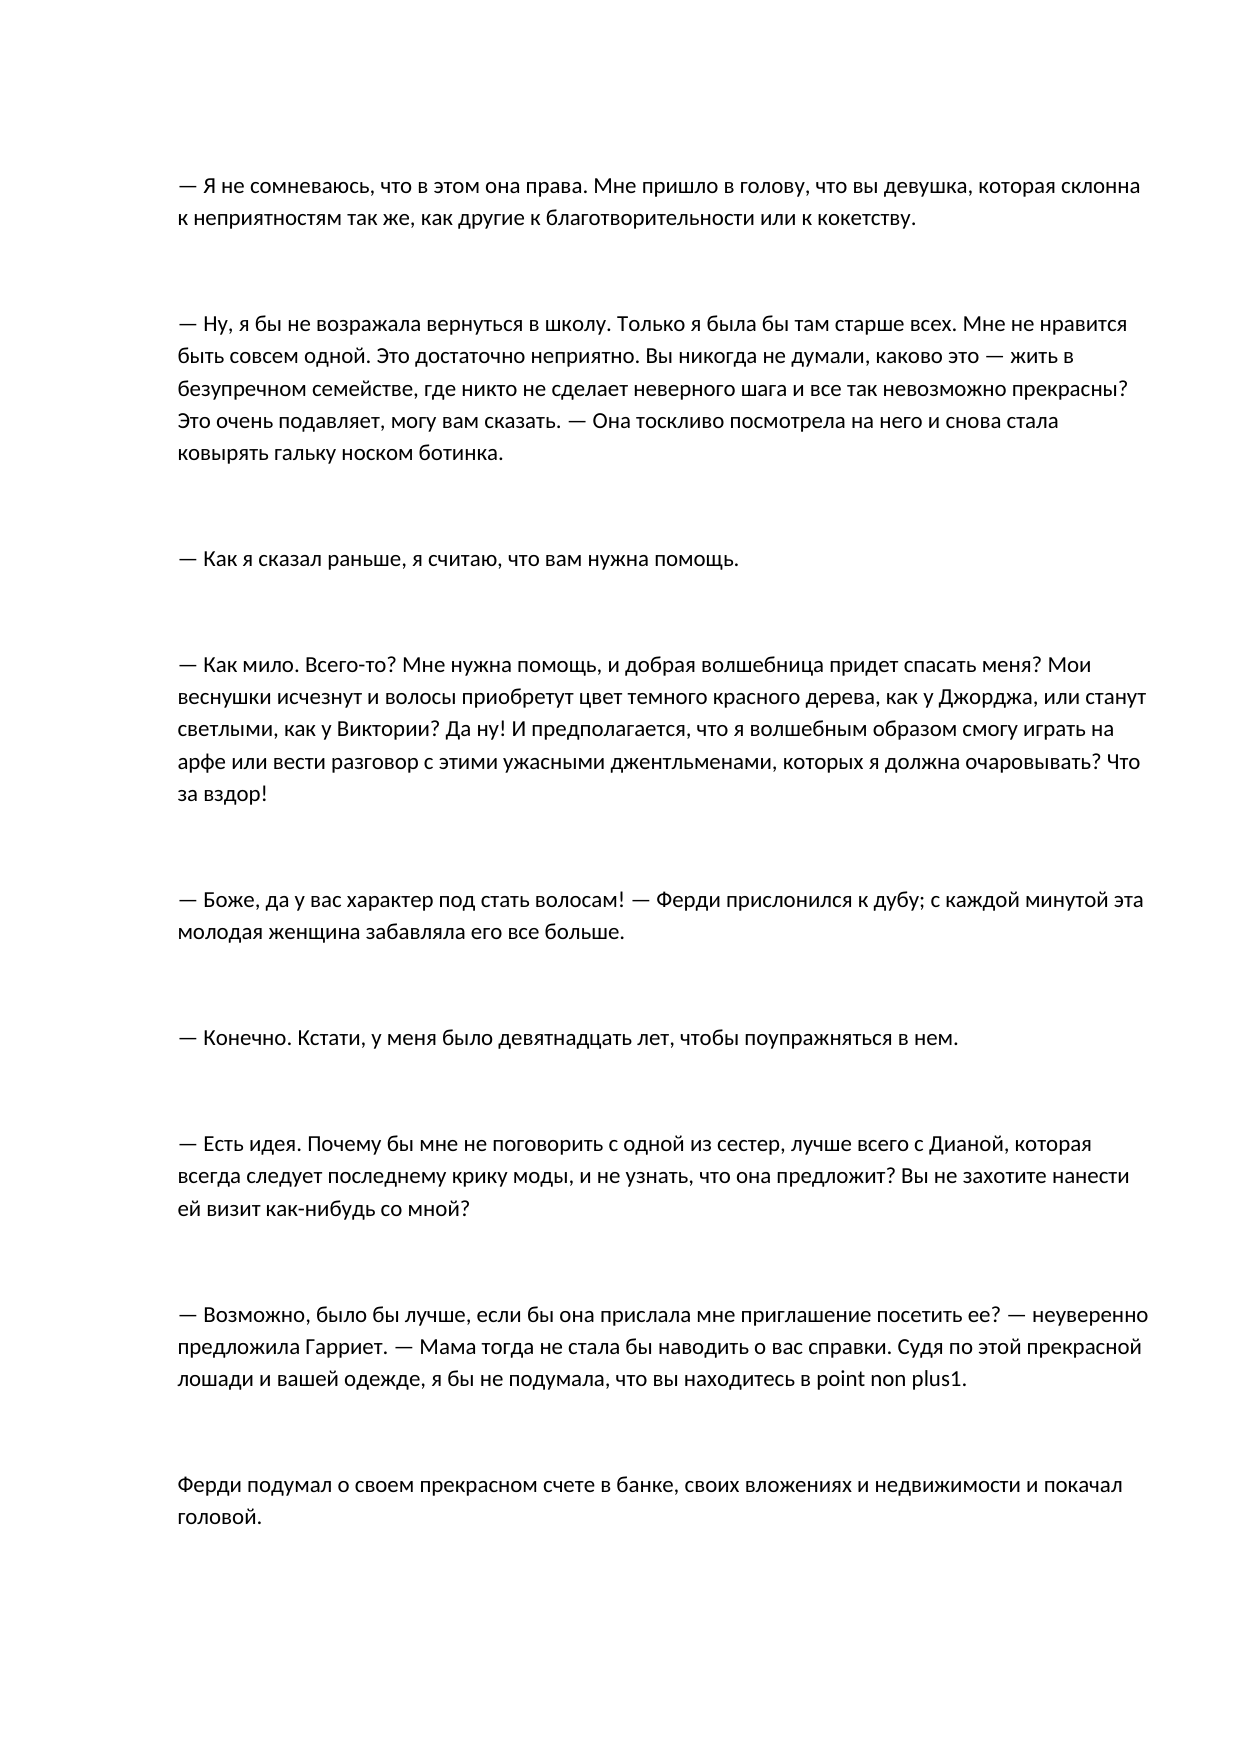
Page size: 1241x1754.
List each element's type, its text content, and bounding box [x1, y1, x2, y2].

text Ферди подумал о своем прекрасном счете в банке, своих вложениях и недвижимости и покачал головой. [177, 1470, 1152, 1530]
text — Конечно. Кстати, у меня было девятнадцать лет, чтобы поупражняться в нем. [177, 1023, 1152, 1051]
text — Я не сомневаюсь, что в этом она права. Мне пришло в голову, что вы девушка, которая склонна к неприятностям так же, как другие к благотворительности или к кокетству. [177, 171, 1152, 231]
text — Есть идея. Почему бы мне не поговорить с одной из сестер, лучше всего с Дианой, которая всегда следует последнему крику моды, и не узнать, что она предложит? Вы не захотите нанести ей визит как-нибудь со мной? [177, 1129, 1152, 1222]
text — Возможно, было бы лучше, если бы она прислала мне приглашение посетить ее? — неуверенно предложила Гарриет. — Мама тогда не стала бы наводить о вас справки. Судя по этой прекрасной лошади и вашей одежде, я бы не подумала, что вы находитесь в point non plus1. [177, 1300, 1152, 1392]
text — Ну, я бы не возражала вернуться в школу. Только я была бы там старше всех. Мне не нравится быть совсем одной. Это достаточно неприятно. Вы никогда не думали, каково это — жить в безупречном семействе, где никто не сделает неверного шага и все так невозможно прекрасны? Это очень подавляет, могу вам сказать. — Она тоскливо посмотрела на него и снова стала ковырять гальку носком ботинка. [177, 309, 1152, 466]
text — Как мило. Всего-то? Мне нужна помощь, и добрая волшебница придет спасать меня? Мои веснушки исчезнут и волосы приобретут цвет темного красного дерева, как у Джорджа, или станут светлыми, как у Виктории? Да ну! И предполагается, что я волшебным образом смогу играть на арфе или вести разговор с этими ужасными джентльменами, которых я должна очаровывать? Что за вздор! [177, 650, 1152, 807]
text — Как я сказал раньше, я считаю, что вам нужна помощь. [177, 544, 1152, 572]
text — Боже, да у вас характер под стать волосам! — Ферди прислонился к дубу; с каждой минутой эта молодая женщина забавляла его все больше. [177, 885, 1152, 945]
